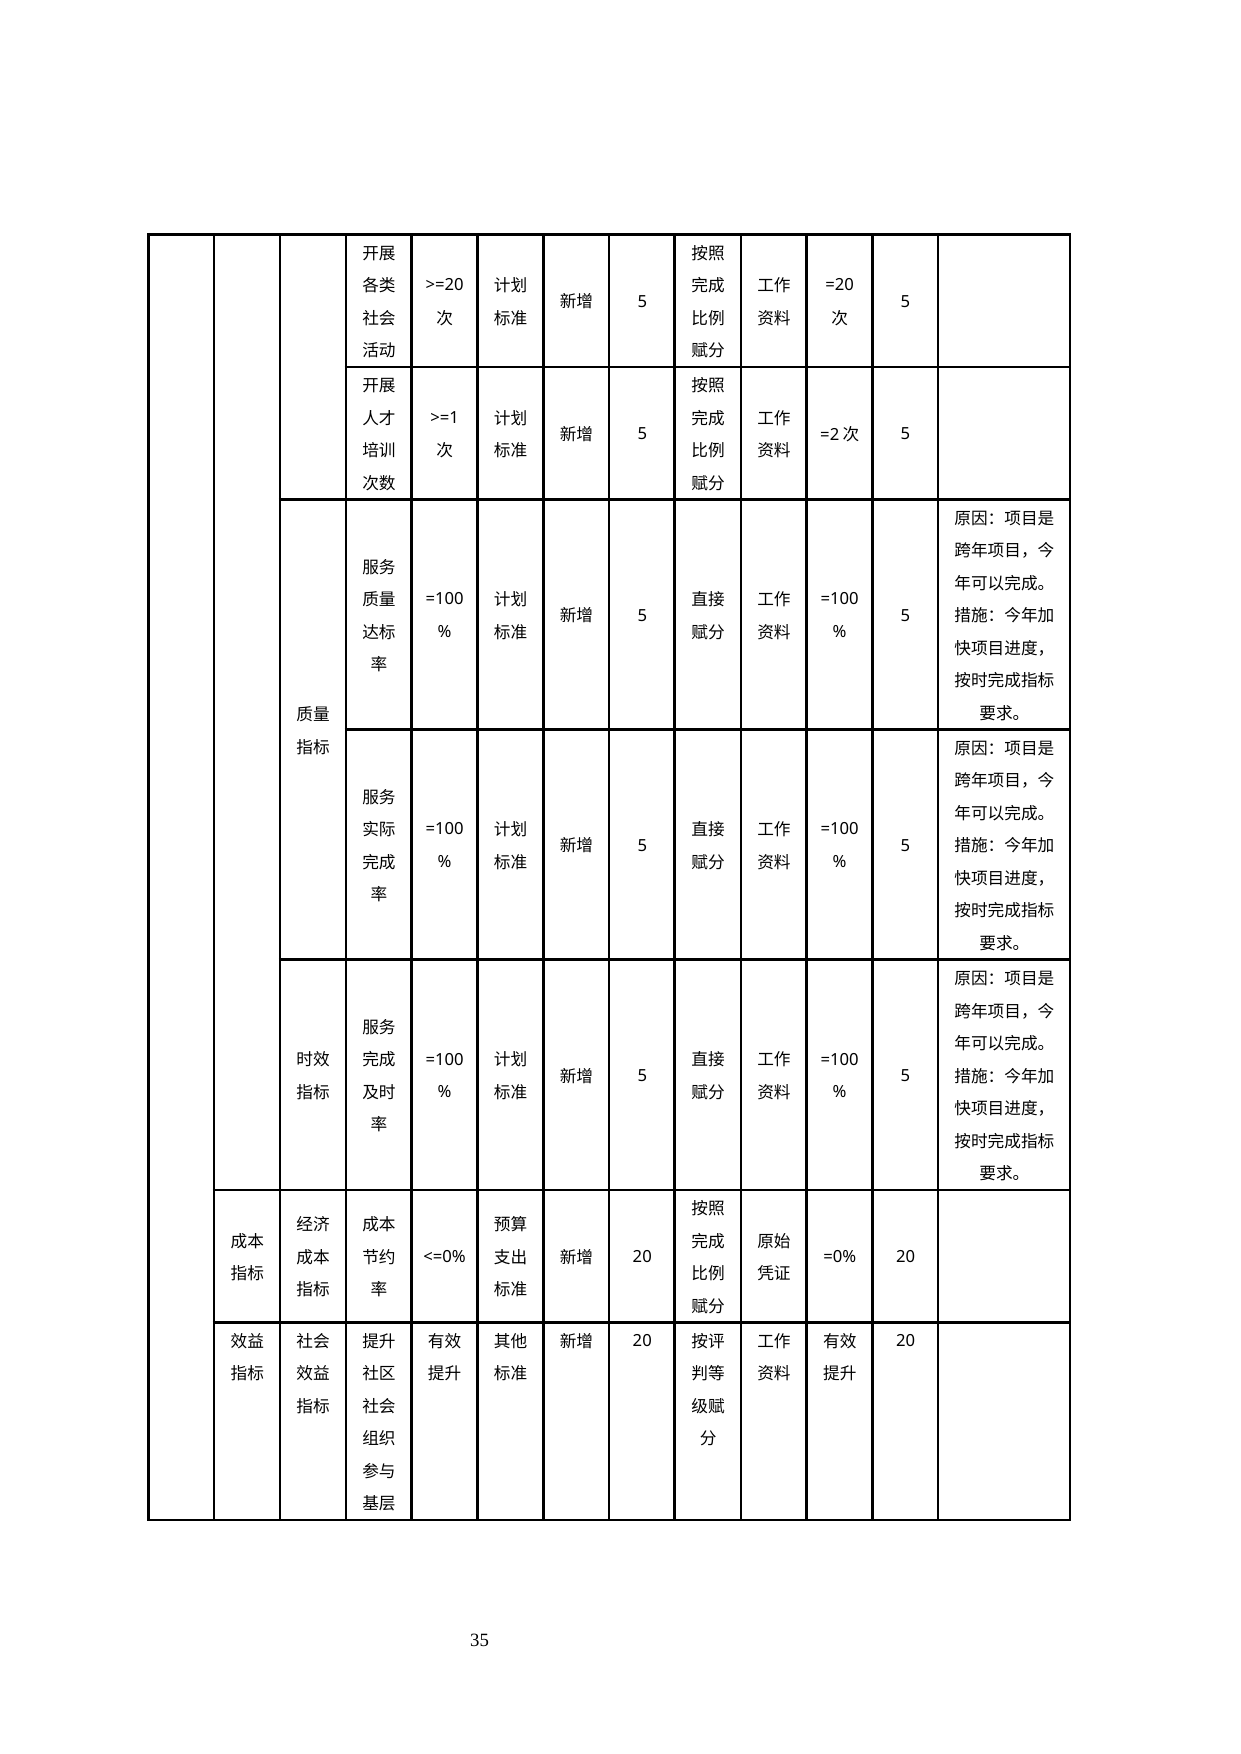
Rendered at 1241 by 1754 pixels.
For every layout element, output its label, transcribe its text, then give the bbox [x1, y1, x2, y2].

table_cell =100% [808, 961, 871, 1188]
table_cell 按评判等级赋分 [676, 1324, 740, 1519]
table_cell <=0% [413, 1191, 476, 1321]
table_cell 5 [874, 368, 937, 498]
table_cell 服务完成及时率 [347, 961, 410, 1188]
table_cell 20 [610, 1324, 673, 1519]
table_cell 预算支出标准 [479, 1191, 542, 1321]
table_cell 新增 [545, 1324, 608, 1519]
table_cell 其他标准 [479, 1324, 542, 1519]
table_cell 经济成本指标 [281, 1191, 345, 1321]
table_cell 有效提升 [808, 1324, 871, 1519]
table_cell 5 [874, 236, 937, 366]
table_cell 5 [610, 501, 673, 728]
table_cell 开展人才培训次数 [347, 368, 410, 498]
table_cell 5 [610, 236, 673, 366]
table_cell 20 [610, 1191, 673, 1321]
table_cell 新增 [545, 368, 608, 498]
table_cell 原因：项目是跨年项目，今年可以完成。措施：今年加快项目进度，按时完成指标要求。 [939, 961, 1069, 1188]
table_cell 工作资料 [742, 1324, 805, 1519]
table_cell =100% [413, 731, 476, 958]
table_cell 服务质量达标率 [347, 501, 410, 728]
table_cell 直接赋分 [676, 731, 740, 958]
table_cell 5 [610, 731, 673, 958]
table_cell =20次 [808, 236, 871, 366]
table_cell 直接赋分 [676, 501, 740, 728]
table_cell >=20次 [413, 236, 476, 366]
table_cell >=1次 [413, 368, 476, 498]
table_cell 按照完成比例赋分 [676, 1191, 740, 1321]
table_cell 5 [874, 961, 937, 1188]
table_cell 计划标准 [479, 731, 542, 958]
table_cell 按照完成比例赋分 [676, 368, 740, 498]
table_cell 工作资料 [742, 236, 805, 366]
table_cell =100% [808, 731, 871, 958]
table_cell =0% [808, 1191, 871, 1321]
table_cell 计划标准 [479, 236, 542, 366]
table_cell 工作资料 [742, 368, 805, 498]
table_cell 工作资料 [742, 731, 805, 958]
table_cell =100% [413, 501, 476, 728]
table_cell 工作资料 [742, 501, 805, 728]
table_cell 直接赋分 [676, 961, 740, 1188]
table_cell 质量指标 [281, 501, 345, 958]
table_cell 计划标准 [479, 961, 542, 1188]
table_cell 新增 [545, 731, 608, 958]
table_cell 20 [874, 1324, 937, 1519]
table_cell [939, 368, 1069, 498]
table_cell =2次 [808, 368, 871, 498]
table_cell 20 [874, 1191, 937, 1321]
table_cell 成本节约率 [347, 1191, 410, 1321]
table_cell 成本指标 [215, 1191, 279, 1321]
table_cell 有效提升 [413, 1324, 476, 1519]
table_cell 原始凭证 [742, 1191, 805, 1321]
table_cell [939, 1324, 1069, 1519]
table_cell 服务实际完成率 [347, 731, 410, 958]
table_cell 时效指标 [281, 961, 345, 1188]
table_cell 开展各类社会活动 [347, 236, 410, 366]
table_cell =100% [413, 961, 476, 1188]
table_cell 原因：项目是跨年项目，今年可以完成。措施：今年加快项目进度，按时完成指标要求。 [939, 501, 1069, 728]
table_cell 新增 [545, 1191, 608, 1321]
table_cell 计划标准 [479, 368, 542, 498]
table_cell 计划标准 [479, 501, 542, 728]
table_cell 5 [610, 961, 673, 1188]
table_cell 5 [610, 368, 673, 498]
table_cell [939, 1191, 1069, 1321]
table_cell 新增 [545, 961, 608, 1188]
table_cell 新增 [545, 501, 608, 728]
table_cell 5 [874, 501, 937, 728]
table_cell 按照完成比例赋分 [676, 236, 740, 366]
table_cell =100% [808, 501, 871, 728]
table_cell 新增 [545, 236, 608, 366]
table_cell [939, 236, 1069, 366]
table_cell 社会效益指标 [281, 1324, 345, 1519]
table_cell 工作资料 [742, 961, 805, 1188]
table_cell 原因：项目是跨年项目，今年可以完成。措施：今年加快项目进度，按时完成指标要求。 [939, 731, 1069, 958]
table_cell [347, 1324, 410, 1519]
table_cell 5 [874, 731, 937, 958]
table_cell 效益指标 [215, 1324, 279, 1519]
